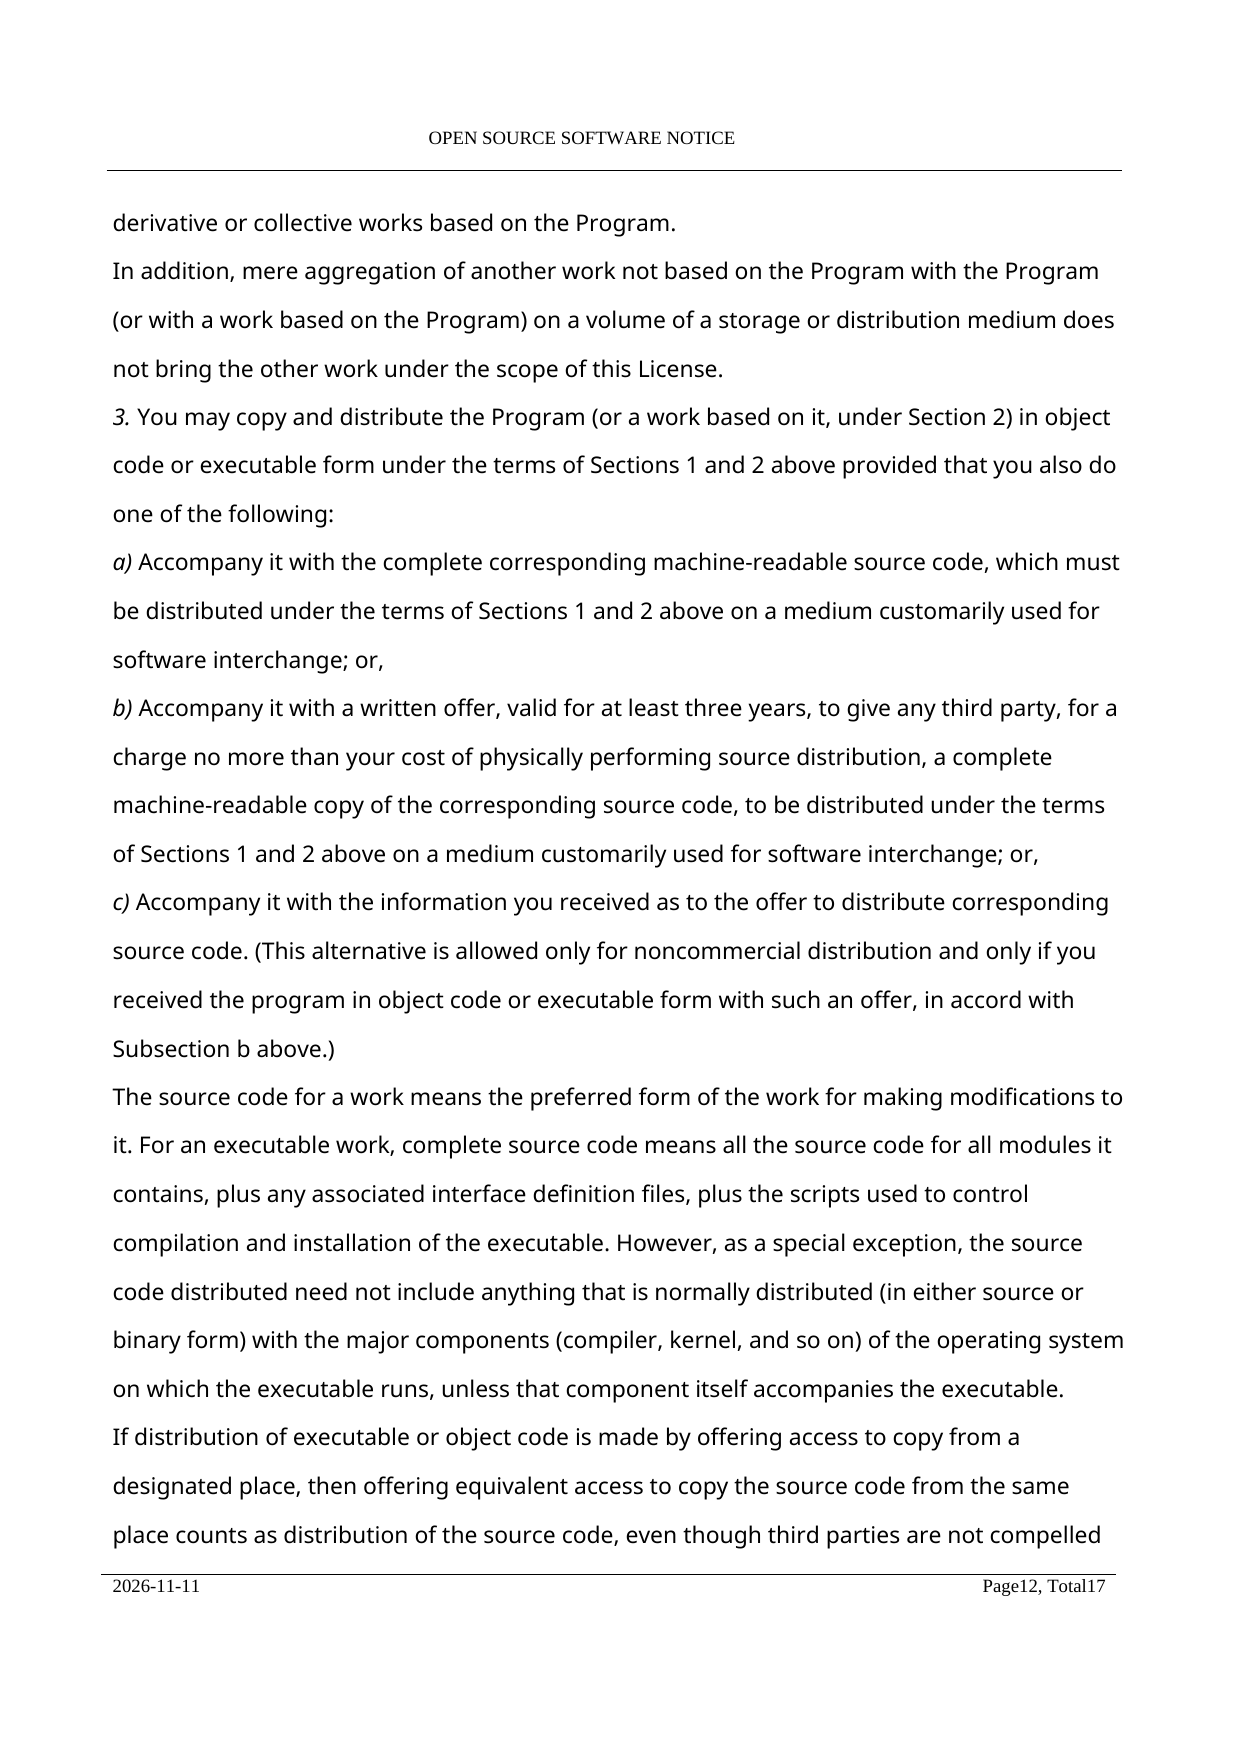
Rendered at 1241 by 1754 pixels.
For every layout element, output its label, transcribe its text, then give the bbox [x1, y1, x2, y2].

text 3. You may copy and distribute the Program (or a work based on it, under Section 2) in object code or executable form under the terms of Sections 1 and 2 above provided that you also do one of the following: [112, 400, 1128, 530]
text b) Accompany it with a written offer, valid for at least three years, to give any third party, for a charge no more than your cost of physically performing source distribution, a complete machine-readable copy of the corresponding source code, to be distributed under the terms of Sections 1 and 2 above on a medium customarily used for software interchange; or, [112, 691, 1128, 870]
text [112, 1421, 1128, 1551]
text In addition, mere aggregation of another work not based on the Program with the Program (or with a work based on the Program) on a volume of a storage or distribution medium does not bring the other work under the scope of this License. [112, 254, 1128, 384]
text a) Accompany it with the complete corresponding machine-readable source code, which must be distributed under the terms of Sections 1 and 2 above on a medium customarily used for software interchange; or, [112, 546, 1128, 676]
text The source code for a work means the preferred form of the work for making modifications to it. For an executable work, complete source code means all the source code for all modules it contains, plus any associated interface definition files, plus the scripts used to control compilation and installation of the executable. However, as a special exception, the source code distributed need not include anything that is normally distributed (in either source or binary form) with the major components (compiler, kernel, and so on) of the operating system on which the executable runs, unless that component itself accompanies the executable. [112, 1080, 1128, 1405]
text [112, 206, 1128, 239]
text c) Accompany it with the information you received as to the offer to distribute corresponding source code. (This alternative is allowed only for noncommercial distribution and only if you received the program in object code or executable form with such an offer, in accord with Subsection b above.) [112, 886, 1128, 1064]
